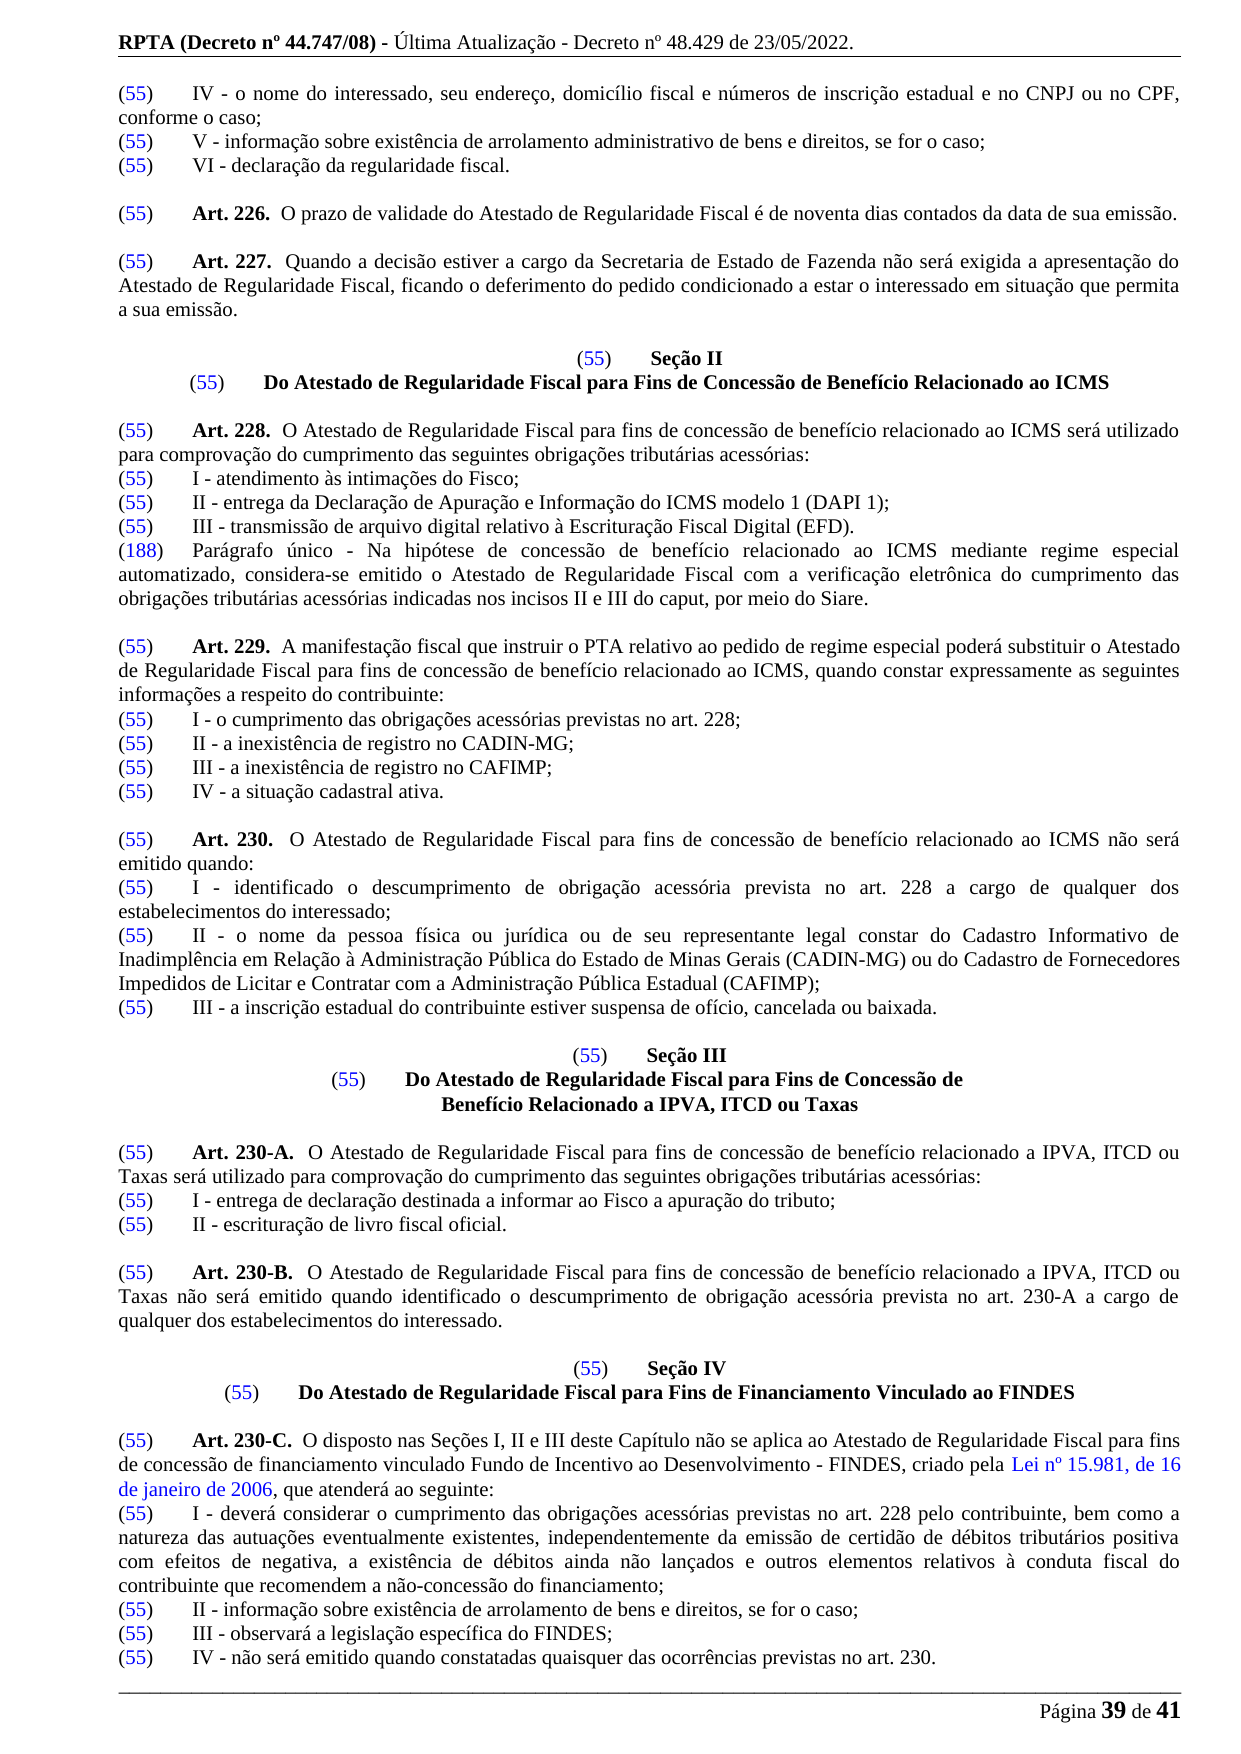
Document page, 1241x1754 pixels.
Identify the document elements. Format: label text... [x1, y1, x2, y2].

text (55) Seção III (55) Do Atestado de Regularidade Fiscal para Fins de Concessão de Benefício Relacionado a IPVA, ITCD ou Taxas [118, 1043, 1181, 1116]
text (55) I - entrega de declaração destinada a informar ao Fisco a apuração do tributo; [118, 1188, 1181, 1212]
text (55) IV - não será emitido quando constatadas quaisquer das ocorrências previstas no art. 230. [118, 1645, 1181, 1669]
text (55) I - o cumprimento das obrigações acessórias previstas no art. 228; [118, 706, 1181, 731]
text (55) Art. 228. O Atestado de Regularidade Fiscal para fins de concessão de benefício relacionado ao ICMS será utilizado para comprovação do cumprimento das seguintes obrigações tributárias acessórias: [118, 418, 1181, 466]
text (55) III - a inexistência de registro no CAFIMP; [118, 754, 1181, 779]
text (55) Seção II (55) Do Atestado de Regularidade Fiscal para Fins de Concessão de Benefício Relacionado ao ICMS [118, 346, 1181, 394]
text (55) II - entrega da Declaração de Apuração e Informação do ICMS modelo 1 (DAPI 1); [118, 490, 1181, 514]
text (55) Seção IV (55) Do Atestado de Regularidade Fiscal para Fins de Financiamento Vinculado ao FINDES [118, 1356, 1181, 1404]
text (55) I - atendimento às intimações do Fisco; [118, 466, 1181, 490]
text (55) Art. 230. O Atestado de Regularidade Fiscal para fins de concessão de benefício relacionado ao ICMS não será emitido quando: [118, 827, 1181, 875]
text (55) III - a inscrição estadual do contribuinte estiver suspensa de ofício, cancelada ou baixada. [118, 995, 1181, 1019]
text (55) VI - declaração da regularidade fiscal. [118, 153, 1181, 177]
text (55) IV - o nome do interessado, seu endereço, domicílio fiscal e números de inscrição estadual e no CNPJ ou no CPF, conforme o caso; [118, 81, 1181, 129]
text (55) V - informação sobre existência de arrolamento administrativo de bens e direitos, se for o caso; [118, 129, 1181, 153]
text (55) Art. 226. O prazo de validade do Atestado de Regularidade Fiscal é de noventa dias contados da data de sua emissão. [118, 201, 1181, 225]
text (55) Art. 230-B. O Atestado de Regularidade Fiscal para fins de concessão de benefício relacionado a IPVA, ITCD ou Taxas não será emitido quando identificado o descumprimento de obrigação acessória prevista no art. 230-A a cargo de qualquer dos estabelecimentos do interessado. [118, 1260, 1181, 1332]
text (55) I - deverá considerar o cumprimento das obrigações acessórias previstas no art. 228 pelo contribuinte, bem como a natureza das autuações eventualmente existentes, independentemente da emissão de certidão de débitos tributários positiva com efeitos de negativa, a existência de débitos ainda não lançados e outros elementos relativos à conduta fiscal do contribuinte que recomendem a não-concessão do financiamento; [118, 1501, 1181, 1597]
text (55) Art. 227. Quando a decisão estiver a cargo da Secretaria de Estado de Fazenda não será exigida a apresentação do Atestado de Regularidade Fiscal, ficando o deferimento do pedido condicionado a estar o interessado em situação que permita a sua emissão. [118, 249, 1181, 321]
text (55) Art. 230-C. O disposto nas Seções I, II e III deste Capítulo não se aplica ao Atestado de Regularidade Fiscal para fins de concessão de financiamento vinculado Fundo de Incentivo ao Desenvolvimento - FINDES, criado pela Lei nº 15.981, de 16 de janeiro de 2006, que atenderá ao seguinte: [118, 1428, 1181, 1501]
text (55) II - o nome da pessoa física ou jurídica ou de seu representante legal constar do Cadastro Informativo de Inadimplência em Relação à Administração Pública do Estado de Minas Gerais (CADIN-MG) ou do Cadastro de Fornecedores Impedidos de Licitar e Contratar com a Administração Pública Estadual (CAFIMP); [118, 923, 1181, 995]
text (55) Art. 229. A manifestação fiscal que instruir o PTA relativo ao pedido de regime especial poderá substituir o Atestado de Regularidade Fiscal para fins de concessão de benefício relacionado ao ICMS, quando constar expressamente as seguintes informações a respeito do contribuinte: [118, 634, 1181, 706]
text (55) I - identificado o descumprimento de obrigação acessória prevista no art. 228 a cargo de qualquer dos estabelecimentos do interessado; [118, 875, 1181, 923]
text (188) Parágrafo único - Na hipótese de concessão de benefício relacionado ao ICMS mediante regime especial automatizado, considera-se emitido o Atestado de Regularidade Fiscal com a verificação eletrônica do cumprimento das obrigações tributárias acessórias indicadas nos incisos II e III do caput, por meio do Siare. [118, 538, 1181, 610]
text (55) II - informação sobre existência de arrolamento de bens e direitos, se for o caso; [118, 1597, 1181, 1621]
text (55) II - a inexistência de registro no CADIN-MG; [118, 731, 1181, 754]
text (55) Art. 230-A. O Atestado de Regularidade Fiscal para fins de concessão de benefício relacionado a IPVA, ITCD ou Taxas será utilizado para comprovação do cumprimento das seguintes obrigações tributárias acessórias: [118, 1139, 1181, 1188]
text (55) IV - a situação cadastral ativa. [118, 779, 1181, 803]
text (55) II - escrituração de livro fiscal oficial. [118, 1212, 1181, 1236]
text (55) III - transmissão de arquivo digital relativo à Escrituração Fiscal Digital (EFD). [118, 514, 1181, 538]
text (55) III - observará a legislação específica do FINDES; [118, 1621, 1181, 1645]
